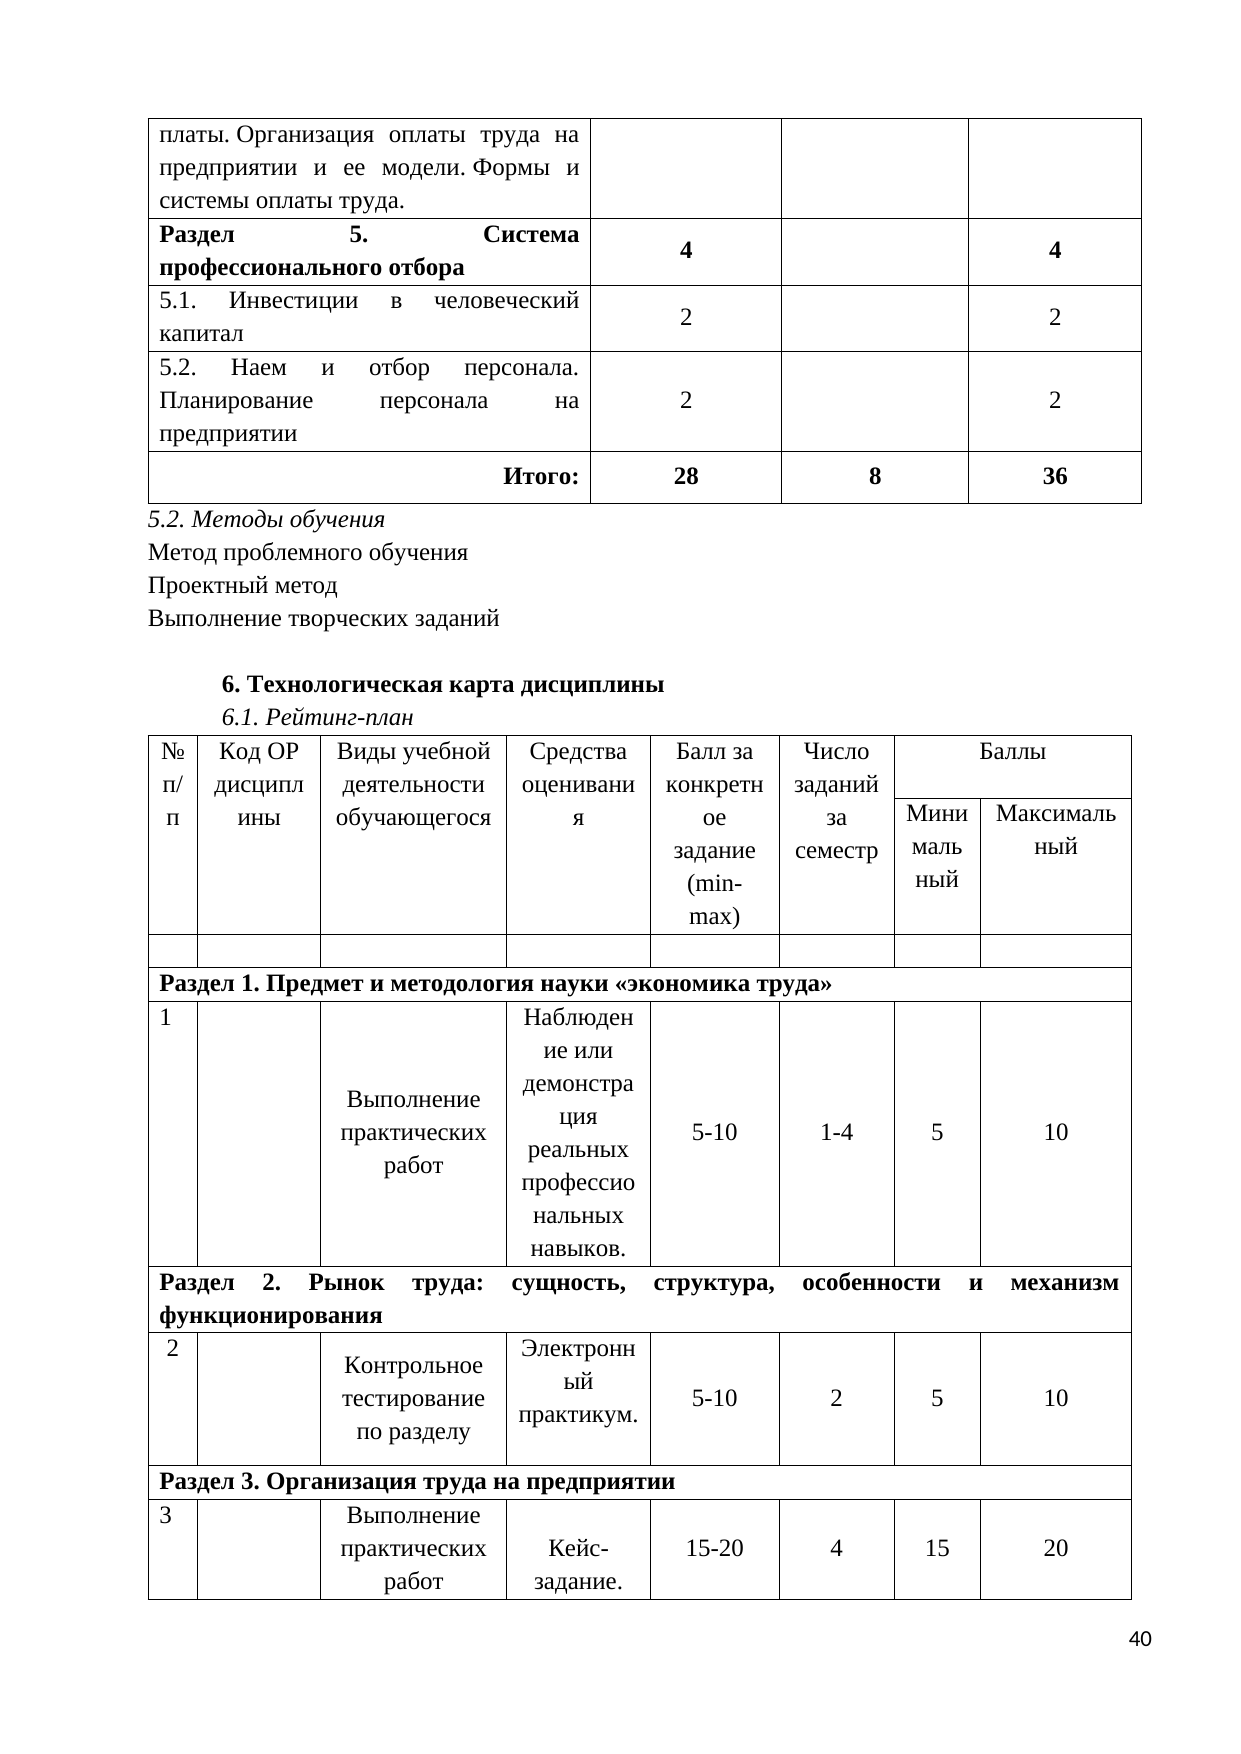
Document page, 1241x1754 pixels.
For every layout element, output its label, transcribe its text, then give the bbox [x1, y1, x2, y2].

table_cell [198, 1333, 320, 1465]
table_header Число заданий за семестр [780, 736, 894, 934]
table_header Виды учебной деятельности обучающегося [321, 736, 506, 934]
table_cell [149, 119, 590, 218]
table_header Балл за конкретное задание (min-max) [651, 736, 779, 934]
text Метод проблемного обучения [148, 537, 1152, 566]
table_cell 8 [782, 452, 968, 503]
table_cell Контрольное тестирование по разделу [321, 1333, 506, 1465]
table_cell 15-20 [651, 1500, 779, 1599]
table_cell 2 [591, 286, 781, 351]
table_cell 1 [149, 1002, 197, 1266]
table_cell Выполнение практических работ [321, 1002, 506, 1266]
table_cell 5.2. Наем и отбор персонала. Планирование персонала на предприятии [149, 352, 590, 451]
table_cell 4 [969, 219, 1141, 284]
table_header Средства оценивания [507, 736, 650, 934]
table_cell 2 [780, 1333, 894, 1465]
table_cell 3 [149, 1500, 197, 1599]
table_cell 5 [895, 1333, 980, 1465]
table_cell [321, 935, 506, 967]
table_cell Итого: [149, 452, 590, 503]
table_cell Раздел 1. Предмет и методология науки «экономика труда» [149, 968, 1131, 1001]
text 6. Технологическая карта дисциплины [148, 669, 1152, 698]
table_cell 2 [591, 352, 781, 451]
table_cell 15 [895, 1500, 980, 1599]
table_cell [198, 1002, 320, 1266]
table_cell Раздел 2. Рынок труда: сущность, структура, особенности и механизм функционирования [149, 1267, 1131, 1332]
table_cell 5.1. Инвестиции в человеческий капитал [149, 286, 590, 351]
table_cell Кейс-задание. [507, 1500, 650, 1599]
table_cell Максимальный [981, 799, 1131, 934]
table_cell 1-4 [780, 1002, 894, 1266]
table_header Код ОР дисциплины [198, 736, 320, 934]
table_cell [780, 935, 894, 967]
table_cell Раздел 5. Система профессионального отбора [149, 219, 590, 284]
table_cell [782, 352, 968, 451]
table_cell [782, 219, 968, 284]
table_cell 5-10 [651, 1333, 779, 1465]
table_cell Наблюдение или демонстрация реальных профессиональных навыков. [507, 1002, 650, 1266]
table_cell 2 [969, 352, 1141, 451]
table_cell 10 [981, 1333, 1131, 1465]
table_cell Электронный практикум. [507, 1333, 650, 1465]
table_cell Раздел 3. Организация труда на предприятии [149, 1466, 1131, 1499]
table_cell 20 [981, 1500, 1131, 1599]
table_cell 28 [591, 452, 781, 503]
table_cell 36 [969, 452, 1141, 503]
table_cell 4 [780, 1500, 894, 1599]
table_cell 5 [895, 1002, 980, 1266]
table_cell Минимальный [895, 799, 980, 934]
table_cell [651, 935, 779, 967]
table_cell [895, 935, 980, 967]
table_cell 3 [969, 119, 1141, 218]
table_cell [149, 935, 197, 967]
text Проектный метод [148, 570, 1152, 599]
table_cell 2 [969, 286, 1141, 351]
text Выполнение творческих заданий [148, 603, 1152, 632]
table_cell 2 [149, 1333, 197, 1465]
table_cell 5-10 [651, 1002, 779, 1266]
text 5.2. Методы обучения [148, 504, 1152, 533]
table_cell [507, 935, 650, 967]
table_header Баллы [895, 736, 1131, 798]
table_cell 4 [591, 219, 781, 284]
table_cell [198, 935, 320, 967]
table_cell 2 [591, 119, 781, 218]
text 6.1. Рейтинг-план [148, 702, 1152, 731]
table_cell [782, 286, 968, 351]
table_cell [198, 1500, 320, 1599]
table_cell 1 [782, 119, 968, 218]
table_cell 10 [981, 1002, 1131, 1266]
table_cell [981, 935, 1131, 967]
table_header № п/п [149, 736, 197, 934]
table_cell Выполнение практических работ [321, 1500, 506, 1599]
